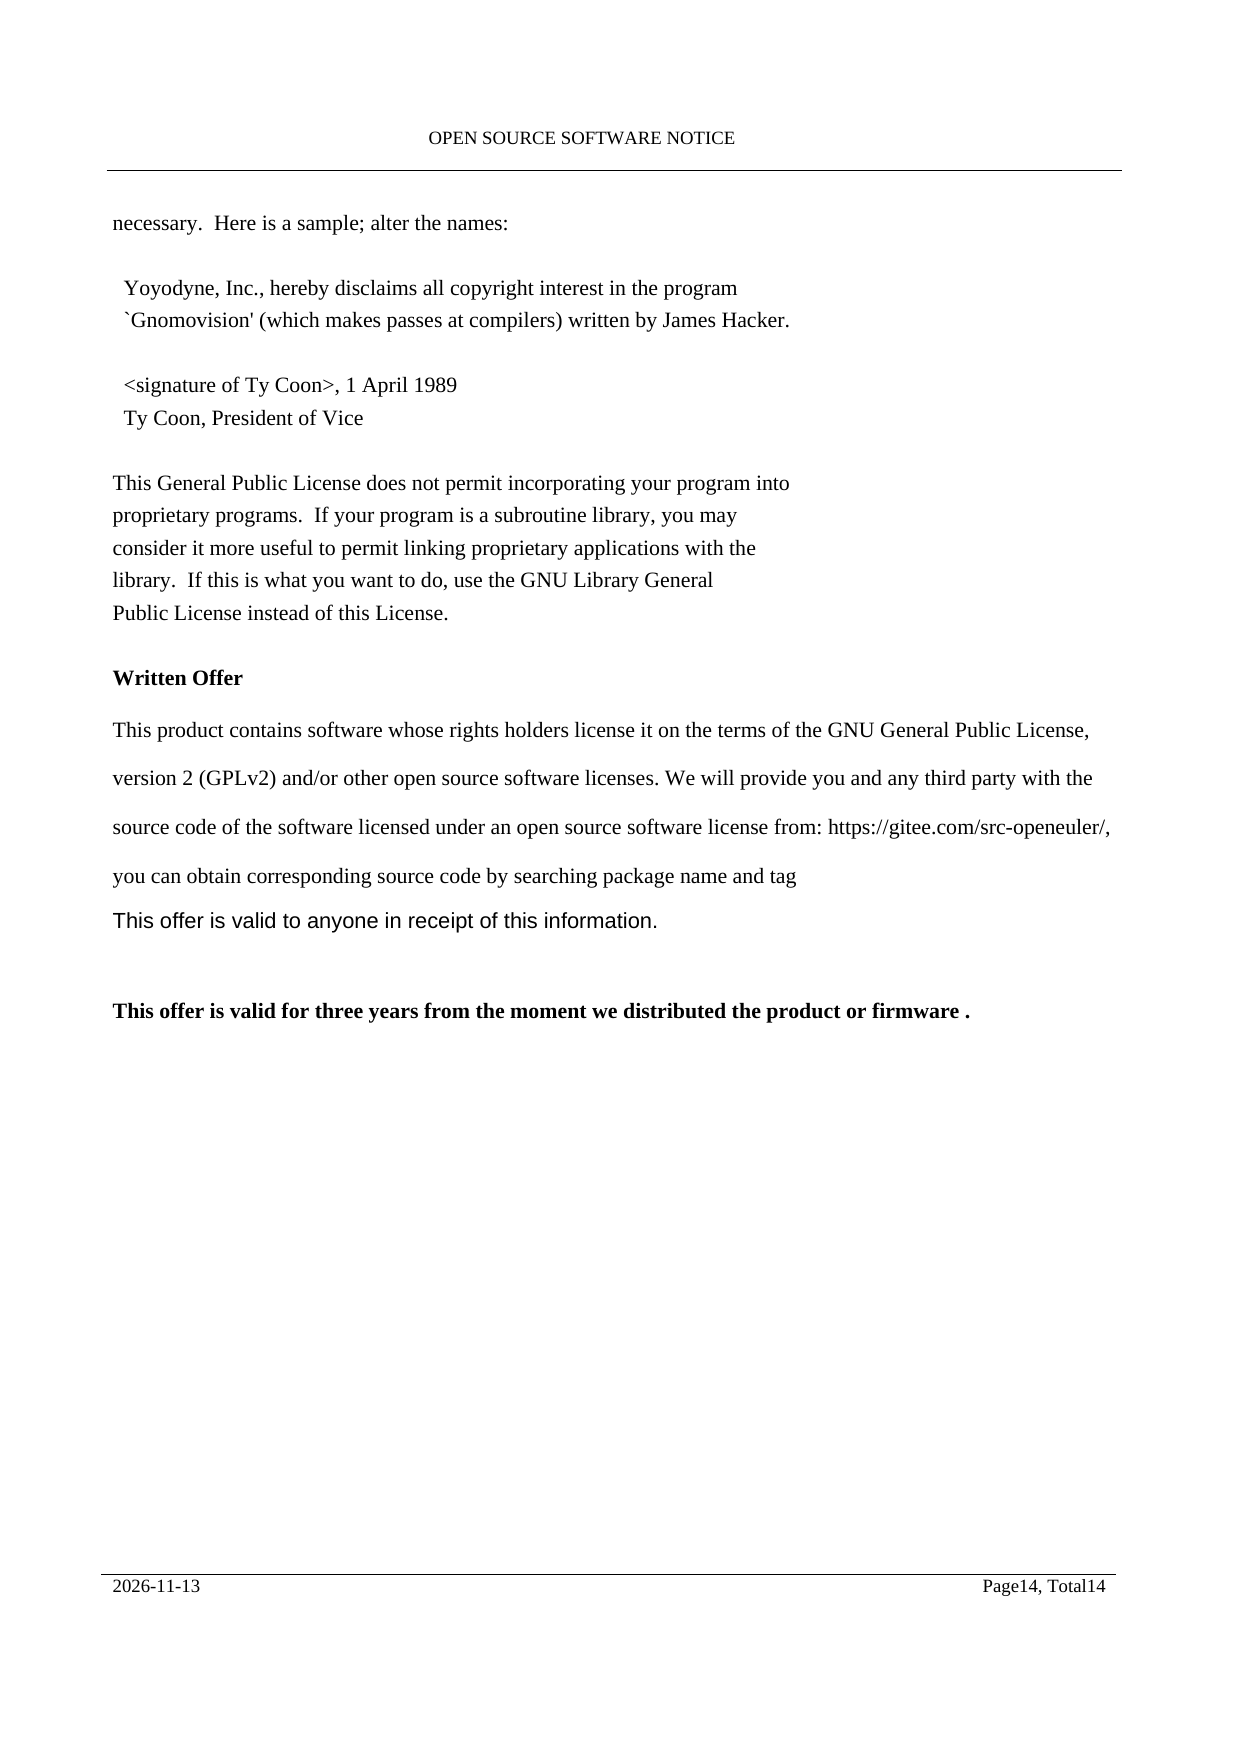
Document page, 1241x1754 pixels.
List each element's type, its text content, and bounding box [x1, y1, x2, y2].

text This General Public License does not permit incorporating your program into [112, 466, 1128, 499]
text Ty Coon, President of Vice [112, 401, 1128, 434]
text library. If this is what you want to do, use the GNU Library General [112, 564, 1128, 596]
text Public License instead of this License. [112, 596, 1128, 629]
text <signature of Ty Coon>, 1 April 1989 [112, 369, 1128, 401]
text Written Offer [112, 661, 1128, 694]
text proprietary programs. If your program is a subroutine library, you may [112, 499, 1128, 531]
text necessary. Here is a sample; alter the names: [112, 206, 1128, 239]
text Yoyodyne, Inc., hereby disclaims all copyright interest in the program [112, 271, 1128, 304]
text This offer is valid to anyone in receipt of this information. [112, 904, 1128, 937]
text consider it more useful to permit linking proprietary applications with the [112, 531, 1128, 564]
text `Gnomovision' (which makes passes at compilers) written by James Hacker. [112, 304, 1128, 336]
text This offer is valid for three years from the moment we distributed the product or firmware . [112, 994, 1128, 1027]
text This product contains software whose rights holders license it on the terms of the GNU General Public License, version 2 (GPLv2) and/or other open source software licenses. We will provide you and any third party with the source code of the software licensed under an open source software license from: https://gitee.com/src-openeuler/, you can obtain corresponding source code by searching package name and tag [112, 713, 1128, 892]
